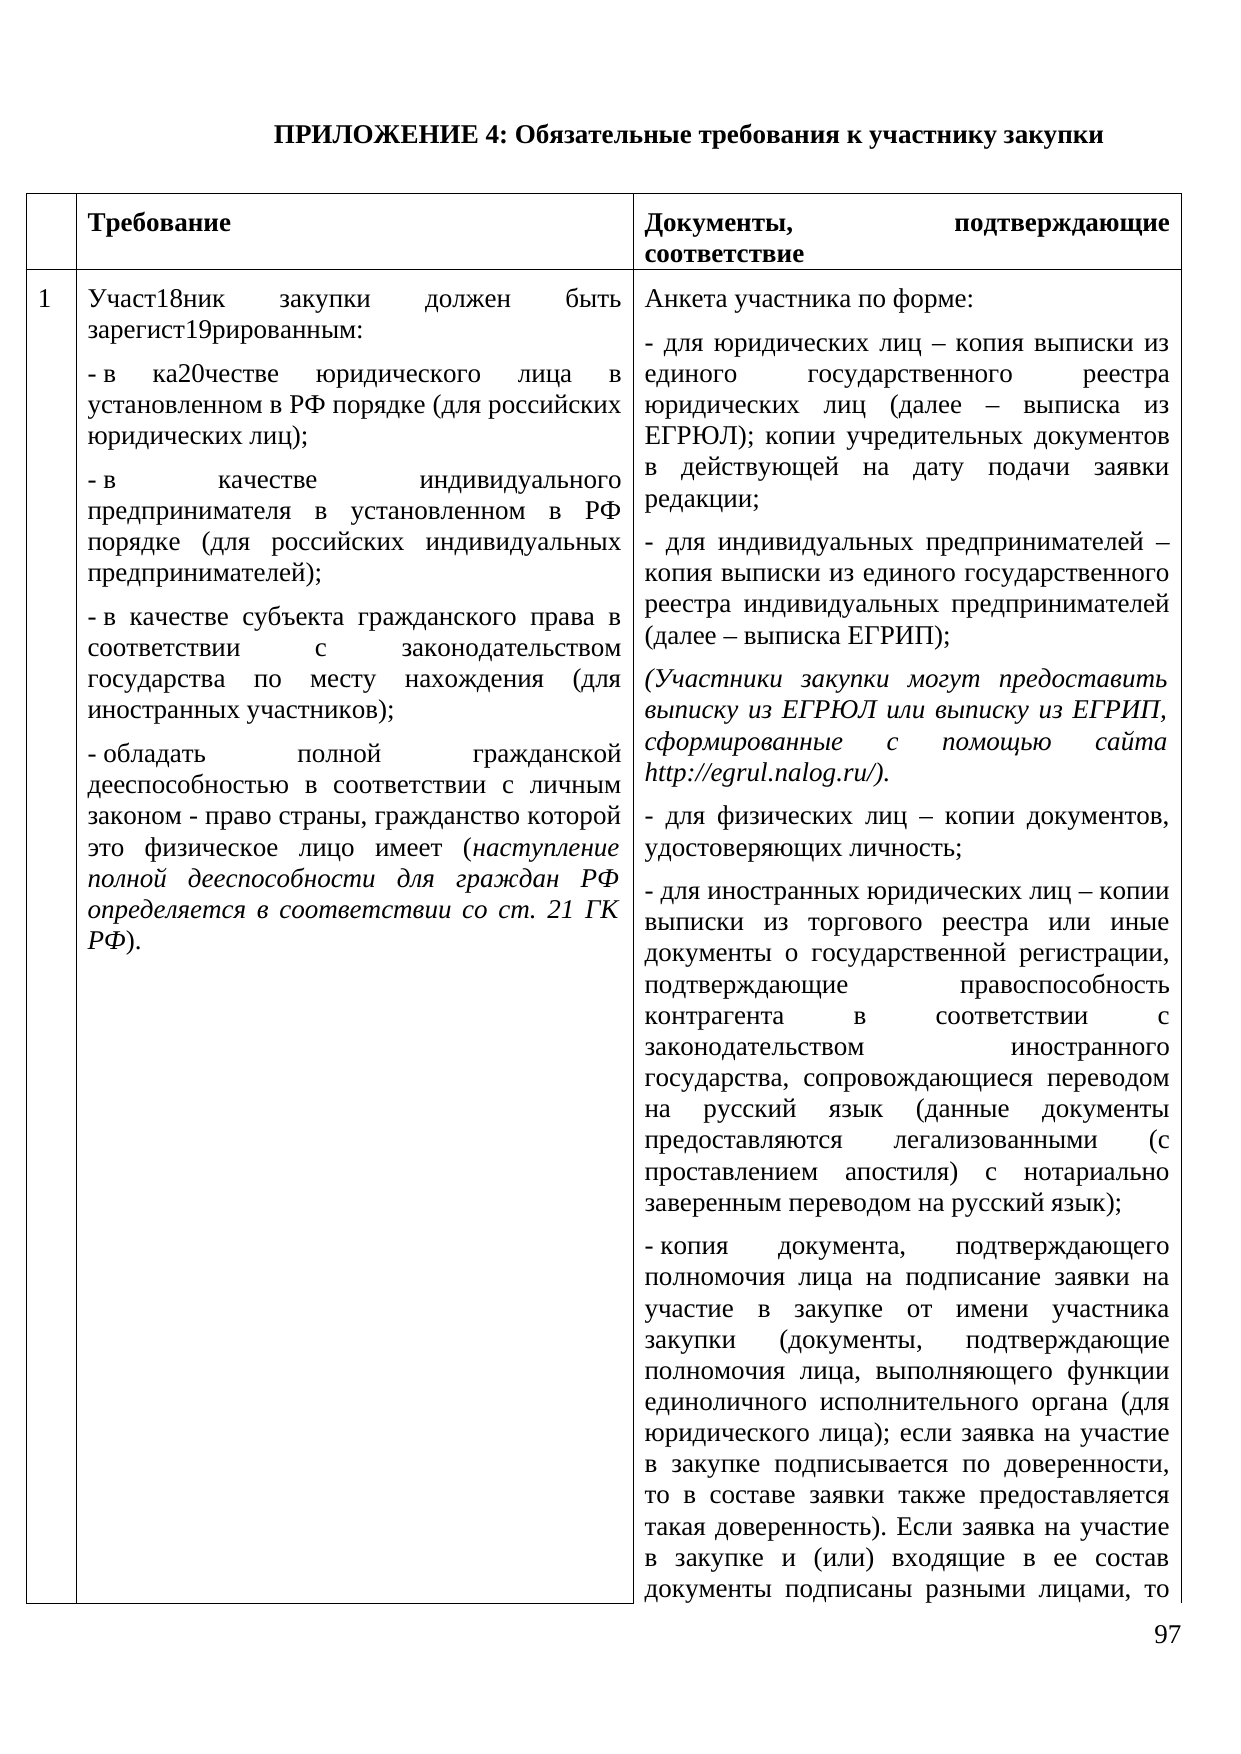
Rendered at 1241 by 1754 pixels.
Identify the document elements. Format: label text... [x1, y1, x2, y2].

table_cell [77, 270, 633, 1603]
table_header Документы, подтверждающие соответствие [634, 194, 1181, 269]
text ПРИЛОЖЕНИЕ 4: Обязательные требования к участнику закупки [274, 118, 1181, 149]
table_header [27, 194, 76, 269]
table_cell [634, 270, 1181, 1603]
table_header Требование [77, 194, 633, 269]
table_cell 1 [27, 270, 76, 1603]
